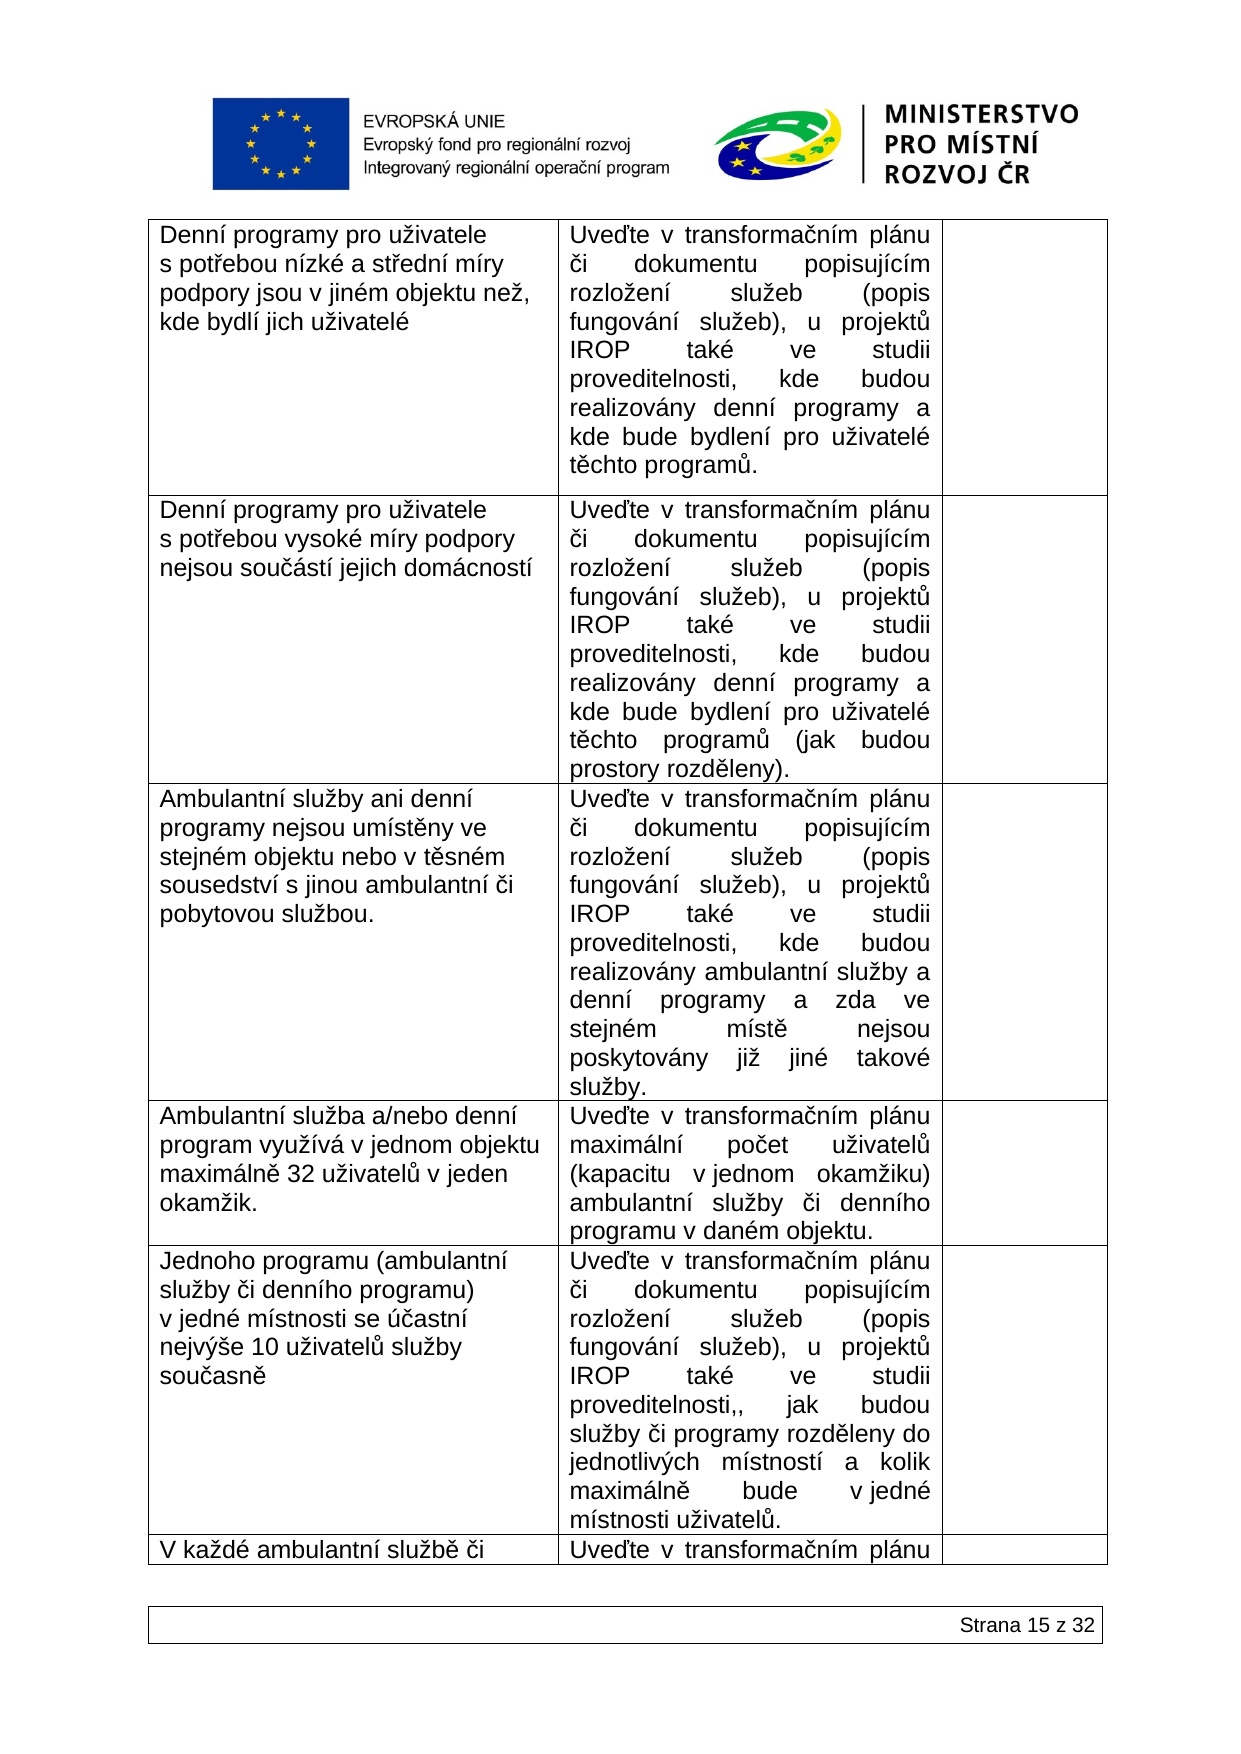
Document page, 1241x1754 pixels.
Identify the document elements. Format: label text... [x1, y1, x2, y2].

table_cell Jednoho programu (ambulantní služby či denního programu) v jedné místnosti se účastní nejvýše 10 uživatelů služby současně [149, 1246, 558, 1534]
table_cell [943, 496, 1107, 783]
table_cell Ambulantní služba a/nebo denní program využívá v jednom objektu maximálně 32 uživatelů v jeden okamžik. [149, 1101, 558, 1245]
table_cell Uveďte v transformačním plánu či dokumentu popisujícím rozložení služeb (popis fungování služeb), u projektů IROP také ve studii proveditelnosti, kde budou realizovány denní programy a kde bude bydlení pro uživatelé těchto programů (jak budou prostory rozděleny). [559, 496, 942, 783]
table_cell Uveďte v transformačním plánu maximální počet uživatelů (kapacitu v jednom okamžiku) ambulantní služby či denního programu v daném objektu. [559, 1101, 942, 1245]
table_cell [943, 1535, 1107, 1563]
table_cell [943, 1246, 1107, 1534]
table_cell Denní programy pro uživatele s potřebou vysoké míry podpory nejsou součástí jejich domácností [149, 496, 558, 783]
table_cell [943, 220, 1107, 494]
table_cell Uveďte v transformačním plánu či dokumentu popisujícím rozložení služeb (popis fungování služeb), u projektů IROP také ve studii proveditelnosti, kde budou realizovány ambulantní služby a denní programy a zda ve stejném místě nejsou poskytovány již jiné takové služby. [559, 784, 942, 1100]
table_cell Uveďte v transformačním plánu či dokumentu popisujícím rozložení služeb (popis fungování služeb), u projektů IROP také ve studii proveditelnosti,, jak budou služby či programy rozděleny do jednotlivých místností a kolik maximálně bude v jedné místnosti uživatelů. [559, 1246, 942, 1534]
table_cell [943, 784, 1107, 1100]
table_cell [943, 1101, 1107, 1245]
table_cell Uveďte v transformačním plánu či dokumentu popisujícím rozložení služeb (popis fungování služeb), u projektů IROP také ve studii proveditelnosti, kde budou realizovány denní programy a kde bude bydlení pro uživatelé těchto programů. [559, 220, 942, 494]
table_cell Ambulantní služby ani denní programy nejsou umístěny ve stejném objektu nebo v těsném sousedství s jinou ambulantní či pobytovou službou. [149, 784, 558, 1100]
table_cell V každé ambulantní službě či denním programu jsou zajištěny podmínky pro odpočinek [149, 1535, 558, 1563]
table_cell Denní programy pro uživatele s potřebou nízké a střední míry podpory jsou v jiném objektu než, kde bydlí jich uživatelé [149, 220, 558, 494]
picture [182, 67, 1108, 219]
